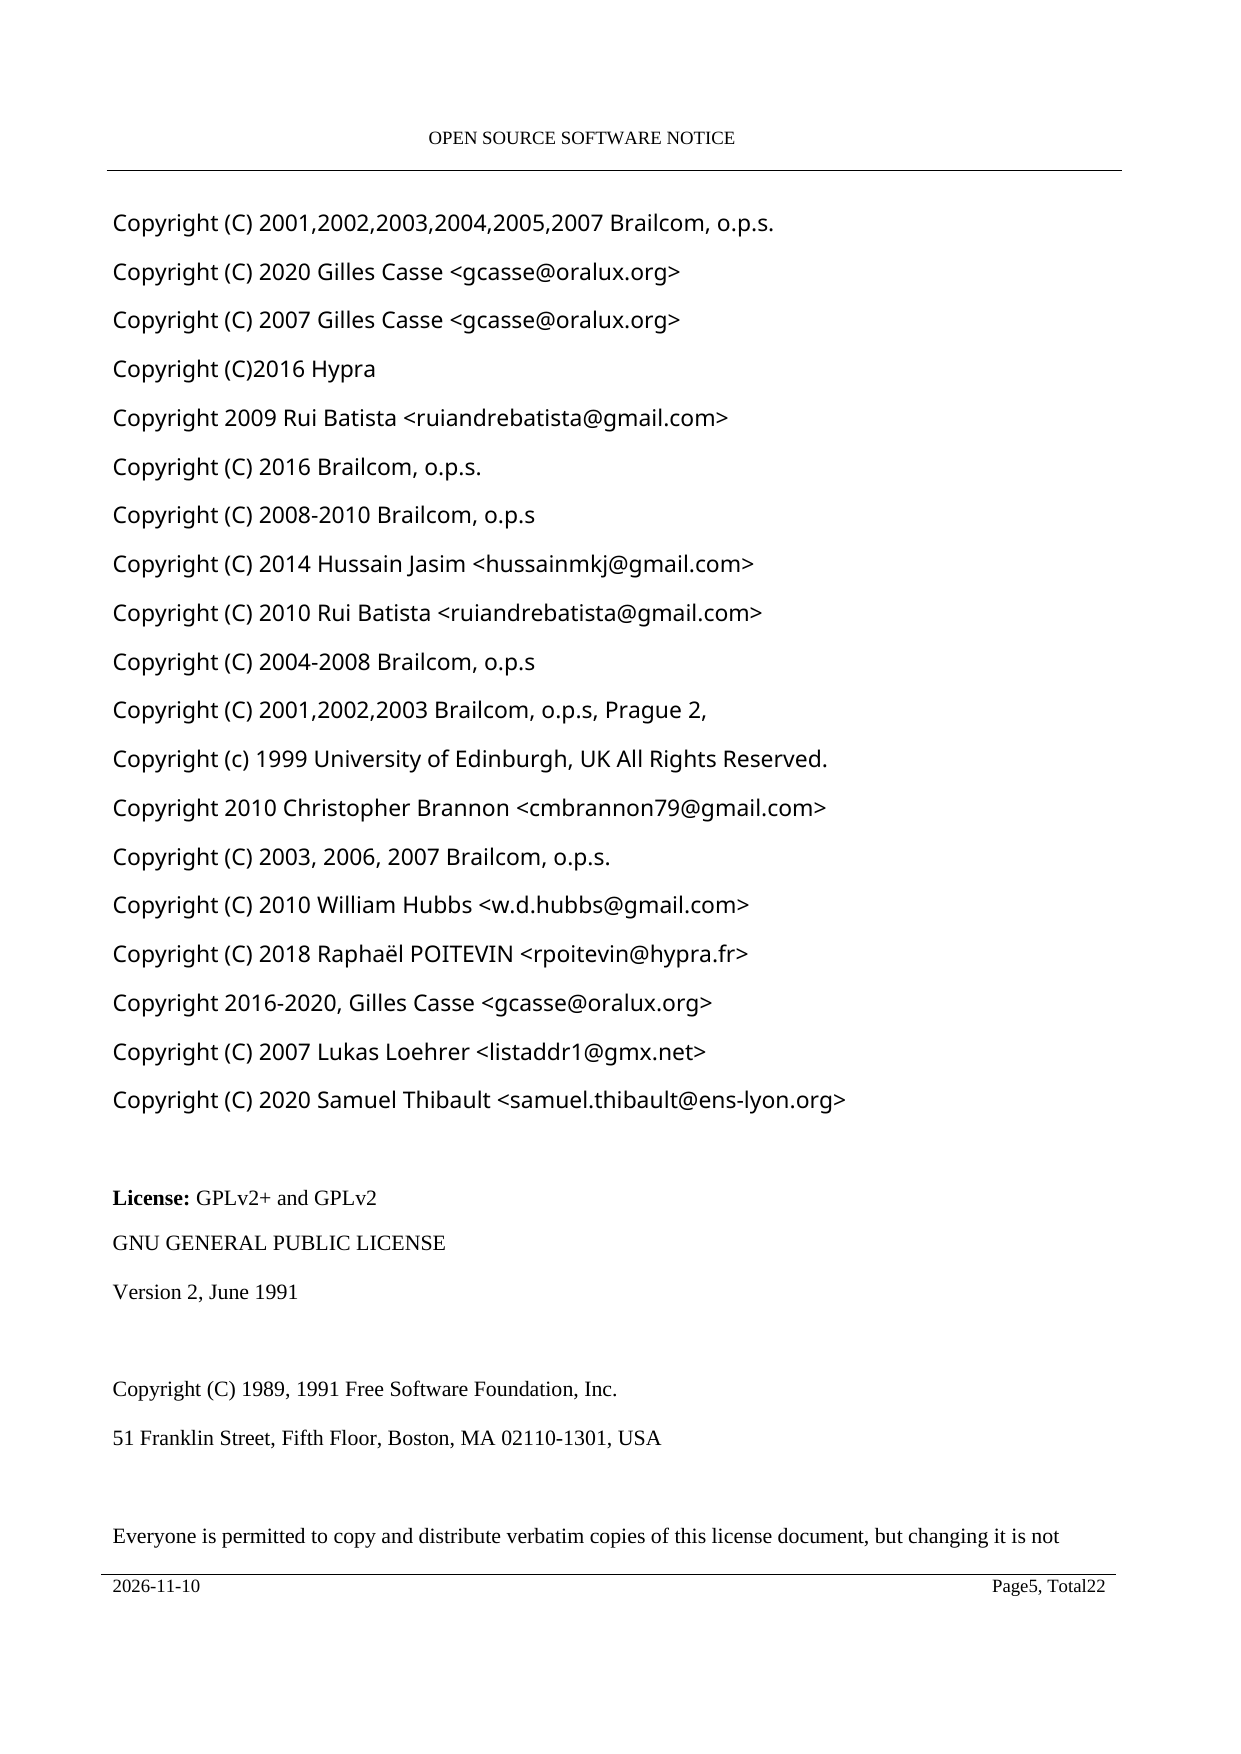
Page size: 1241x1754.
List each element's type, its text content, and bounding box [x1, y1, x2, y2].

text License: GPLv2+ and GPLv2 [112, 1181, 1128, 1214]
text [112, 206, 1128, 1165]
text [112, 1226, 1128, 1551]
